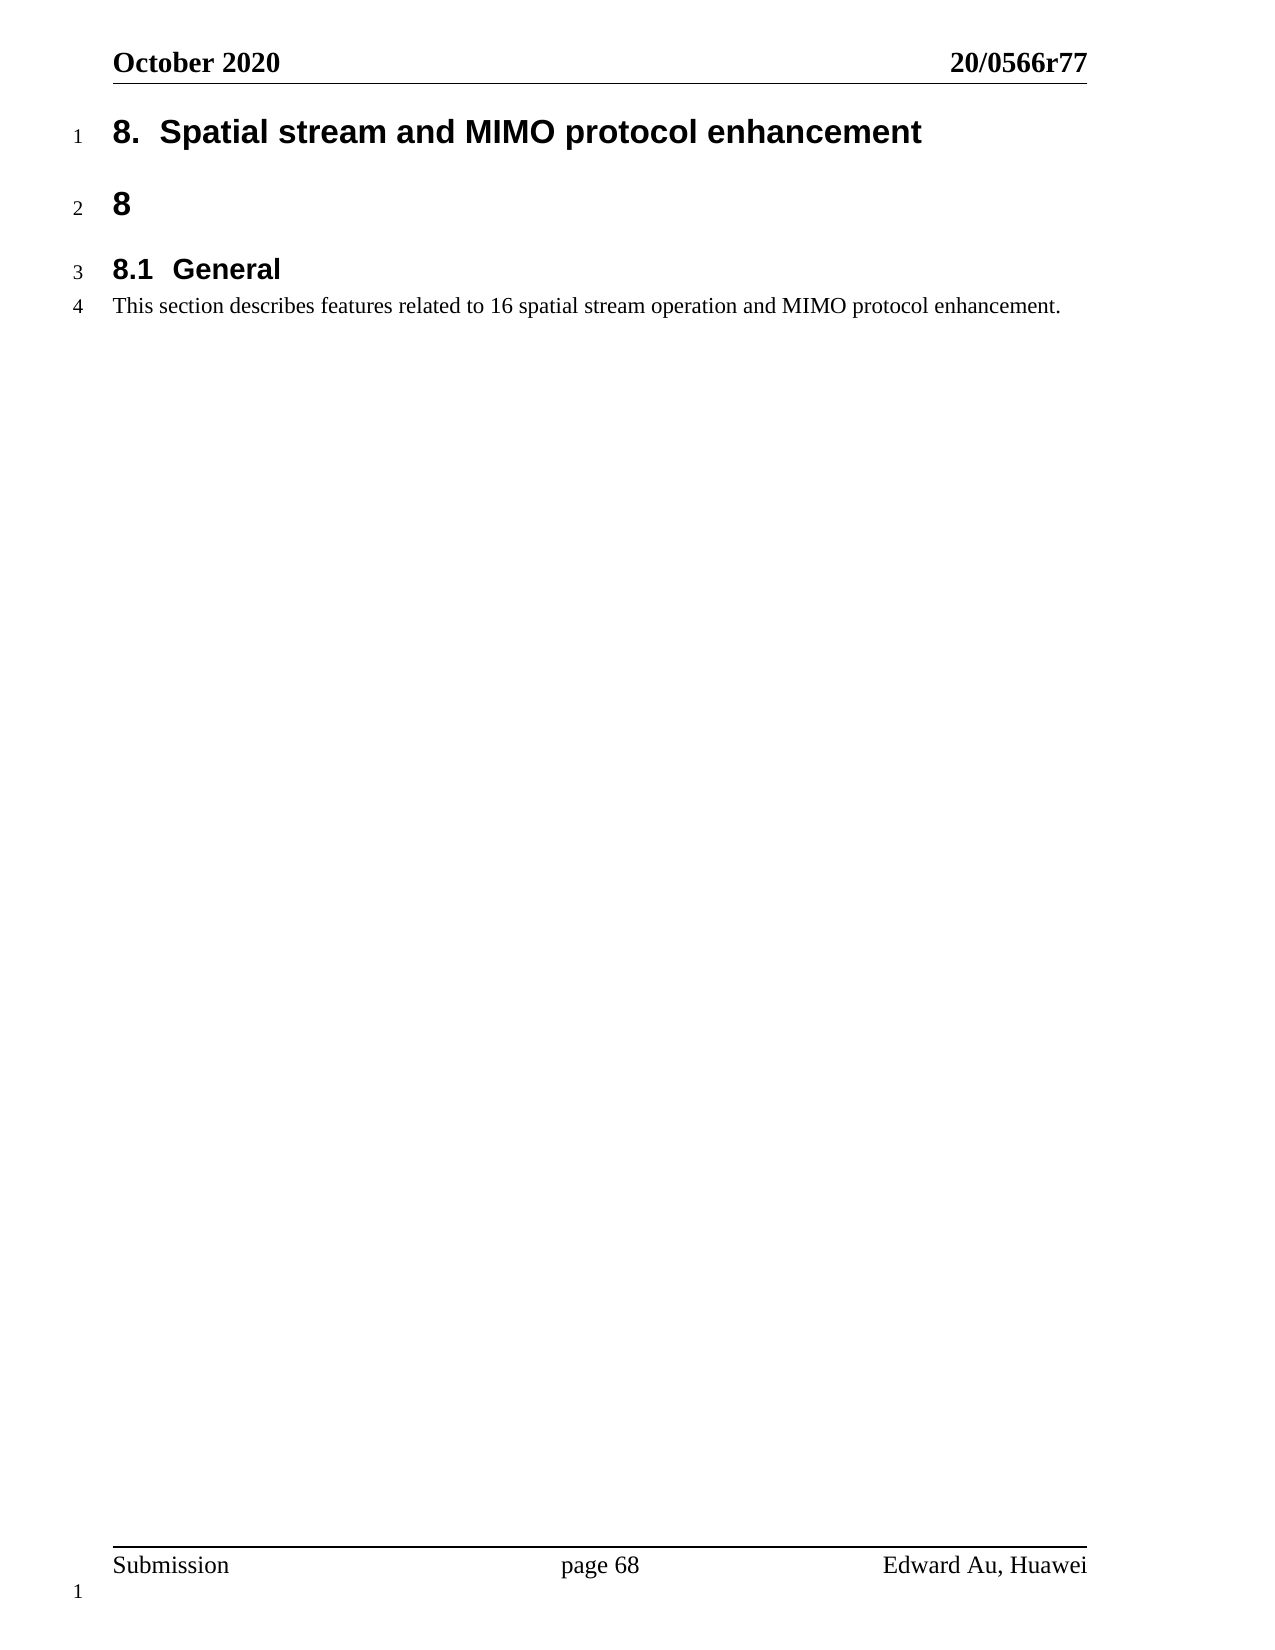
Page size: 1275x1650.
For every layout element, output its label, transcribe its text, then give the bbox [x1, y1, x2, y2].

text This section describes features related to 16 spatial stream operation and MIMO protocol enhancement. [112, 292, 1087, 318]
subtitle General [112, 252, 1087, 285]
subtitle Spatial stream and MIMO protocol enhancement [112, 112, 1087, 151]
